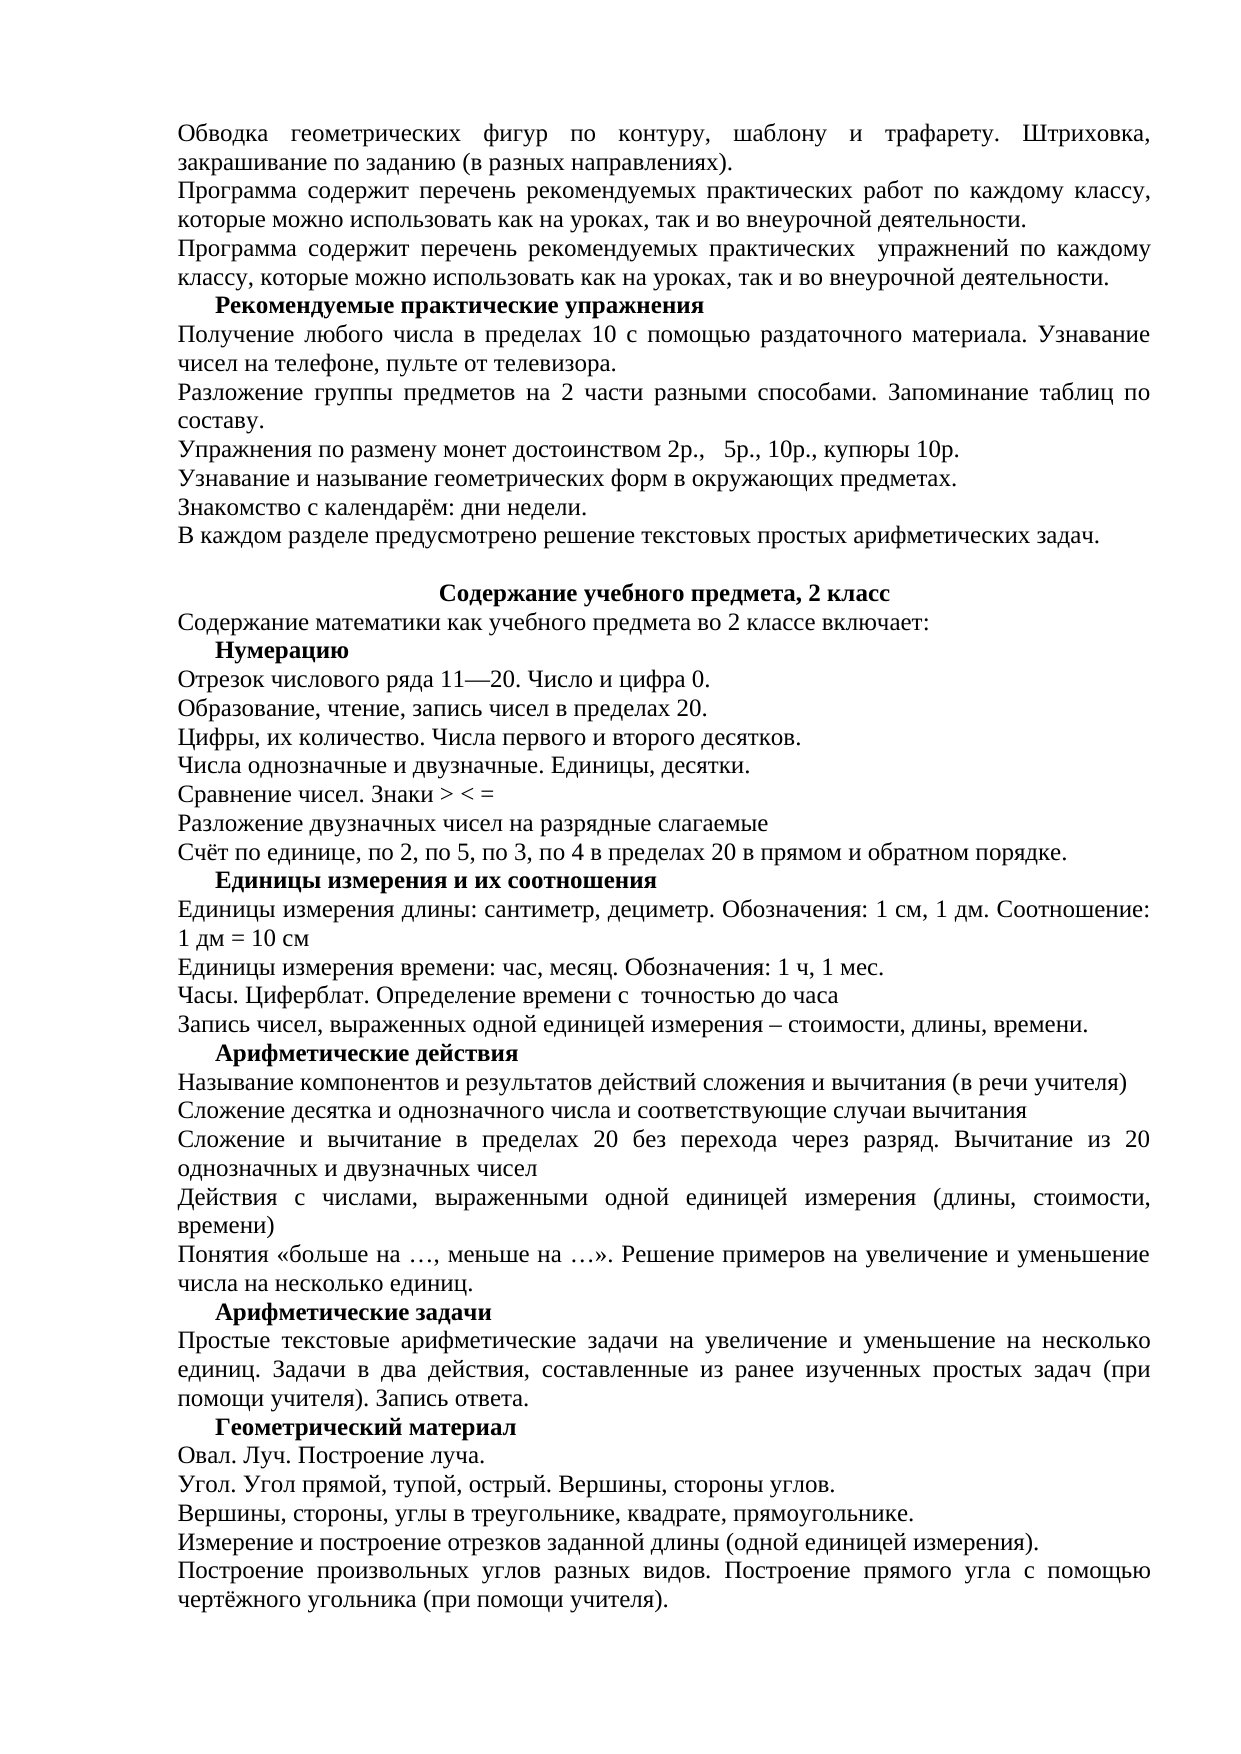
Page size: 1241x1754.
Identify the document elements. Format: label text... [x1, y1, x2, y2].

text Единицы измерения длины: сантиметр, дециметр. Обозначения: , 1 дм. Соотношение: 1 дм = [177, 894, 1152, 952]
text Арифметические задачи [215, 1297, 1152, 1326]
text Сложение и вычитание в пределах 20 без перехода через разряд. Вычитание из 20 однозначных и двузначных чисел [177, 1124, 1152, 1182]
text Отрезок числового ряда 11—20. Число и цифра 0. [177, 664, 1152, 693]
text Образование, чтение, запись чисел в пределах 20. [177, 693, 1152, 722]
text Обводка геометрических фигур по контуру, шаблону и трафарету. Штриховка, закрашивание по заданию (в разных направлениях). [177, 118, 1152, 176]
text Сравнение чисел. Знаки > < = [177, 779, 1152, 808]
text Счёт по единице, по 2, по 5, по 3, по 4 в пределах 20 в прямом и обратном порядке. [177, 837, 1152, 866]
text Содержание учебного предмета, 2 класс [177, 578, 1152, 607]
text Запись чисел, выраженных одной единицей измерения – стоимости, длины, времени. [177, 1009, 1152, 1038]
text Получение любого числа в пределах 10 с помощью раздаточного материала. Узнавание чисел на телефоне, пульте от телевизора. [177, 319, 1152, 377]
text Нумерацию [215, 636, 1152, 664]
text Рекомендуемые практические упражнения [215, 291, 1152, 319]
text Геометрический материал [215, 1412, 1152, 1441]
text Числа однозначные и двузначные. Единицы, десятки. [177, 751, 1152, 779]
text Измерение и построение отрезков заданной длины (одной единицей измерения). [177, 1527, 1152, 1556]
text Овал. Луч. Построение луча. [177, 1441, 1152, 1469]
text В каждом разделе предусмотрено решение текстовых простых арифметических задач. [177, 521, 1152, 549]
text Единицы измерения времени: час, месяц. Обозначения: 1 ч, 1 мес. [177, 952, 1152, 981]
text Арифметические действия [215, 1038, 1152, 1067]
text Действия с числами, выраженными одной единицей измерения (длины, стоимости, времени) [177, 1182, 1152, 1239]
text Единицы измерения и их соотношения [215, 866, 1152, 894]
text Угол. Угол прямой, тупой, острый. Вершины, стороны углов. [177, 1469, 1152, 1498]
text Знакомство с календарём: дни недели. [177, 492, 1152, 521]
text Упражнения по размену монет достоинством 2р., 5р., 10р., купюры 10р. [177, 434, 1152, 463]
text Программа содержит перечень рекомендуемых практических работ по каждому классу, которые можно использовать как на уроках, так и во внеурочной деятельности. [177, 176, 1152, 233]
text Содержание математики как учебного предмета во 2 классе включает: [177, 607, 1152, 636]
text Сложение десятка и однозначного числа и соответствующие случаи вычитания [177, 1096, 1152, 1124]
text Простые текстовые арифметические задачи на увеличение и уменьшение на несколько единиц. Задачи в два действия, составленные из ранее изученных простых задач (при помощи учителя). Запись ответа. [177, 1326, 1152, 1412]
text Называние компонентов и результатов действий сложения и вычитания (в речи учителя) [177, 1067, 1152, 1096]
text Разложение двузначных чисел на разрядные слагаемые [177, 808, 1152, 837]
text Часы. Циферблат. Определение времени с точностью до часа [177, 981, 1152, 1009]
text Цифры, их количество. Числа первого и второго десятков. [177, 722, 1152, 751]
text Вершины, стороны, углы в треугольнике, квадрате, прямоугольнике. [177, 1498, 1152, 1527]
text Узнавание и называние геометрических форм в окружающих предметах. [177, 463, 1152, 492]
text Понятия «больше на …, меньше на …». Решение примеров на увеличение и уменьшение числа на несколько единиц. [177, 1239, 1152, 1297]
text Программа содержит перечень рекомендуемых практических упражнений по каждому классу, которые можно использовать как на уроках, так и во внеурочной деятельности. [177, 233, 1152, 291]
text Построение произвольных углов разных видов. Построение прямого угла с помощью чертёжного угольника (при помощи учителя). [177, 1556, 1152, 1613]
text Разложение группы предметов на 2 части разными способами. Запоминание таблиц по составу. [177, 377, 1152, 434]
